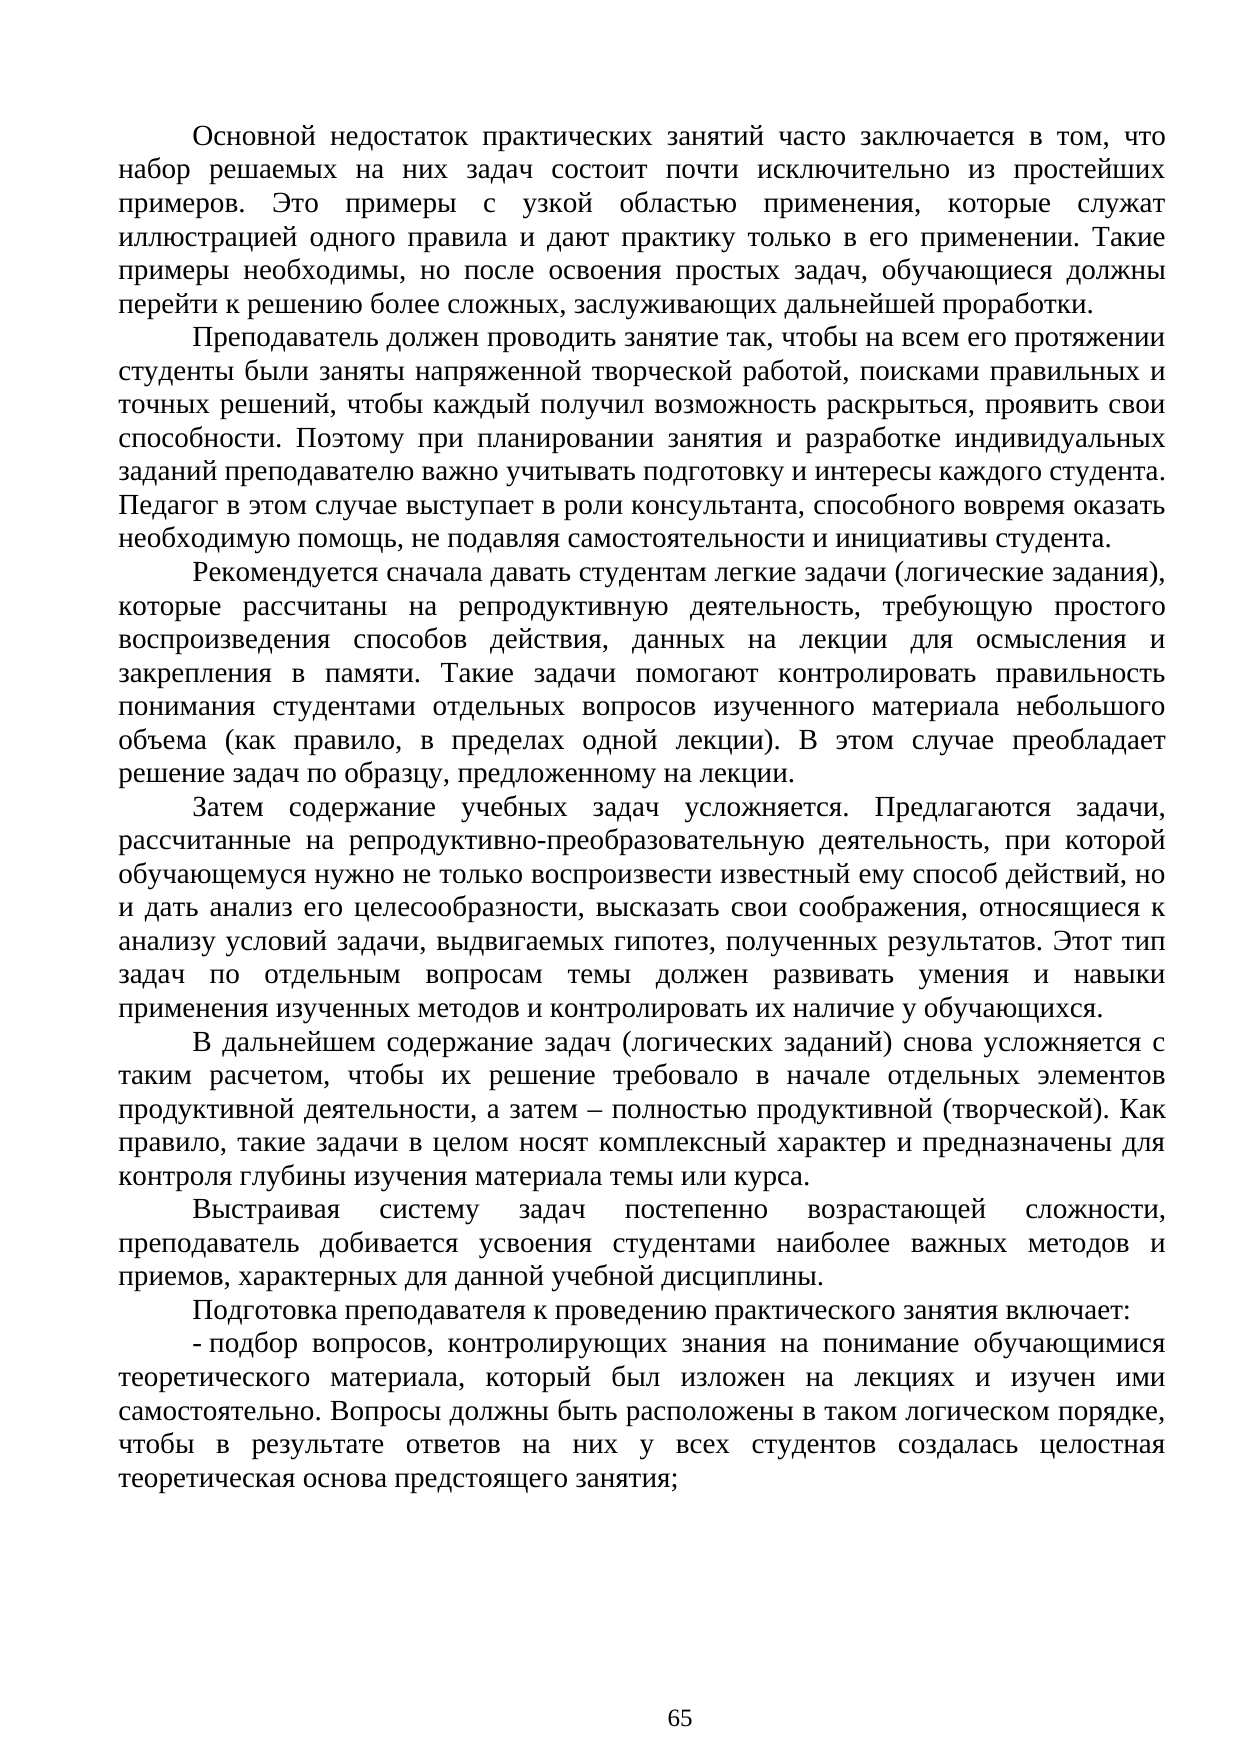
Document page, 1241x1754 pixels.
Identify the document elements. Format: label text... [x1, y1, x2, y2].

text Основной недостаток практических занятий часто заключается в том, что набор решаемых на них задач состоит почти исключительно из простейших примеров. Это примеры с узкой областью применения, которые служат иллюстрацией одного правила и дают практику только в его применении. Такие примеры необходимы, но после освоения простых задач, обучающиеся должны перейти к решению более сложных, заслуживающих дальнейшей проработки. [118, 118, 1167, 319]
text Преподаватель должен проводить занятие так, чтобы на всем его протяжении студенты были заняты напряженной творческой работой, поисками правильных и точных решений, чтобы каждый получил возможность раскрыться, проявить свои способности. Поэтому при планировании занятия и разработке индивидуальных заданий преподавателю важно учитывать подготовку и интересы каждого студента. Педагог в этом случае выступает в роли консультанта, способного вовремя оказать необходимую помощь, не подавляя самостоятельности и инициативы студента. [118, 319, 1167, 554]
text Выстраивая систему задач постепенно возрастающей сложности, преподаватель добивается усвоения студентами наиболее важных методов и приемов, характерных для данной учебной дисциплины. [118, 1191, 1167, 1292]
text Рекомендуется сначала давать студентам легкие задачи (логические задания), которые рассчитаны на репродуктивную деятельность, требующую простого воспроизведения способов действия, данных на лекции для осмысления и закрепления в памяти. Такие задачи помогают контролировать правильность понимания студентами отдельных вопросов изученного материала небольшого объема (как правило, в пределах одной лекции). В этом случае преобладает решение задач по образцу, предложенному на лекции. [118, 554, 1167, 789]
text В дальнейшем содержание задач (логических заданий) снова усложняется с таким расчетом, чтобы их решение требовало в начале отдельных элементов продуктивной деятельности, а затем – полностью продуктивной (творческой). Как правило, такие задачи в целом носят комплексный характер и предназначены для контроля глубины изучения материала темы или курса. [118, 1024, 1167, 1191]
text Подготовка преподавателя к проведению практического занятия включает: [118, 1292, 1167, 1326]
text - подбор вопросов, контролирующих знания на понимание обучающимися теоретического материала, который был изложен на лекциях и изучен ими самостоятельно. Вопросы должны быть расположены в таком логическом порядке, чтобы в результате ответов на них у всех студентов создалась целостная теоретическая основа предстоящего занятия; [118, 1326, 1167, 1493]
text Затем содержание учебных задач усложняется. Предлагаются задачи, рассчитанные на репродуктивно-преобразовательную деятельность, при которой обучающемуся нужно не только воспроизвести известный ему способ действий, но и дать анализ его целесообразности, высказать свои соображения, относящиеся к анализу условий задачи, выдвигаемых гипотез, полученных результатов. Этот тип задач по отдельным вопросам темы должен развивать умения и навыки применения изученных методов и контролировать их наличие у обучающихся. [118, 789, 1167, 1024]
